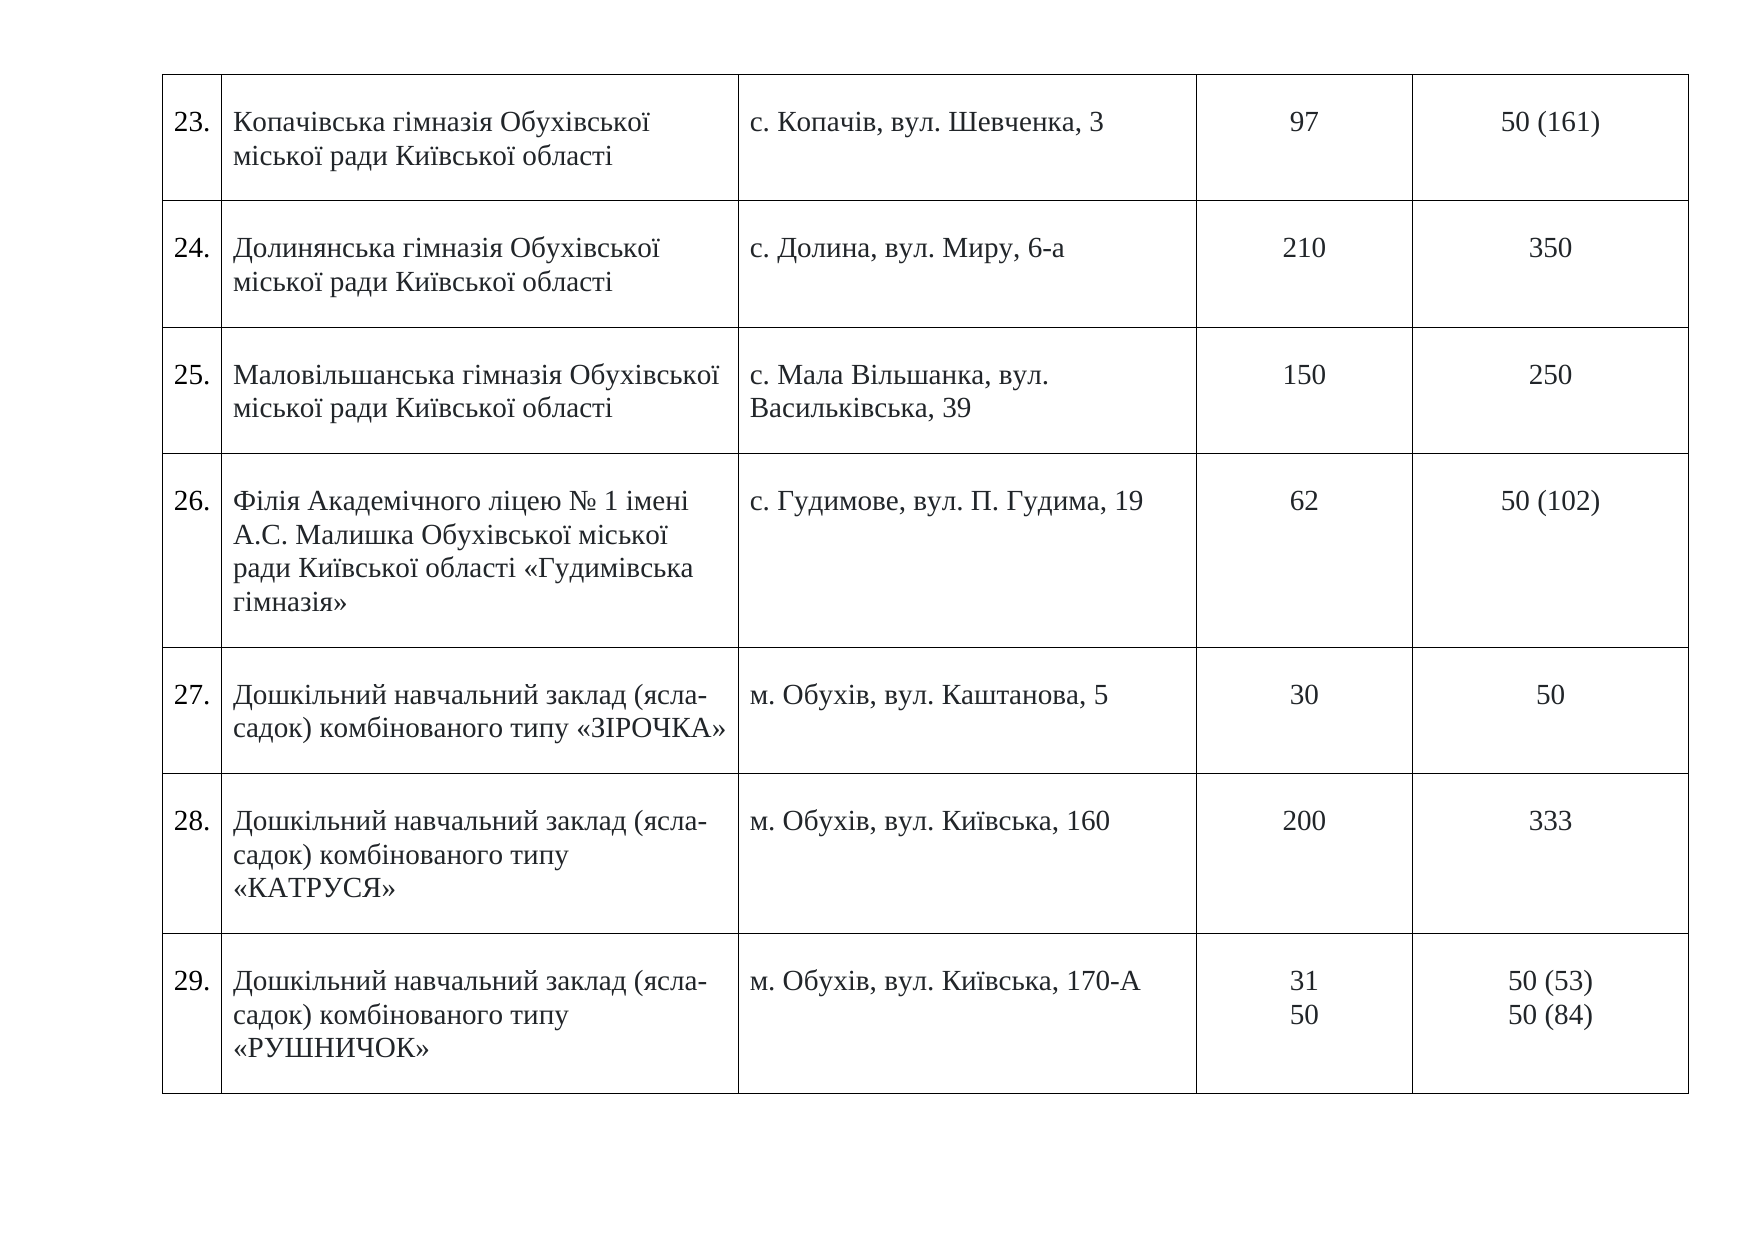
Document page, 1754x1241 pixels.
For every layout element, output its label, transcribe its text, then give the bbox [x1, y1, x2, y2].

table_cell м. Обухів, вул. Київська, 170-А [739, 934, 1196, 1093]
table_cell Дошкільний навчальний заклад (ясла-садок) комбінованого типу «КАТРУСЯ» [222, 774, 738, 933]
table_cell 50 (53) 50 (84) [1413, 934, 1688, 1093]
table_cell [163, 774, 221, 933]
table_cell [163, 328, 221, 453]
table_cell 200 [1197, 774, 1412, 933]
table_cell 150 [1197, 328, 1412, 453]
table_cell 250 [1413, 328, 1688, 453]
table_cell 50 (102) [1413, 454, 1688, 647]
table_cell [163, 201, 221, 327]
table_cell [163, 648, 221, 773]
table_cell Філія Академічного ліцею № 1 імені А.С. Малишка Обухівської міської ради Київської області «Гудимівська гімназія» [222, 454, 738, 647]
table_cell 31 50 [1197, 934, 1412, 1093]
table_cell 333 [1413, 774, 1688, 933]
table_cell Дошкільний навчальний заклад (ясла-садок) комбінованого типу «РУШНИЧОК» [222, 934, 738, 1093]
table_cell 210 [1197, 201, 1412, 327]
table_cell 350 [1413, 201, 1688, 327]
table_cell 62 [1197, 454, 1412, 647]
table_cell [163, 454, 221, 647]
table_cell 50 [1413, 648, 1688, 773]
table_cell Маловільшанська гімназія Обухівської міської ради Київської області [222, 328, 738, 453]
table_cell [163, 934, 221, 1093]
table_cell с. Мала Вільшанка, вул. Васильківська, 39 [739, 328, 1196, 453]
table_cell Долинянська гімназія Обухівської міської ради Київської області [222, 201, 738, 327]
table_cell 30 [1197, 648, 1412, 773]
table_cell Копачівська гімназія Обухівської міської ради Київської області [222, 75, 738, 200]
table_cell м. Обухів, вул. Київська, 160 [739, 774, 1196, 933]
table_cell с. Долина, вул. Миру, 6-а [739, 201, 1196, 327]
table_cell [163, 75, 221, 200]
table_cell с. Гудимове, вул. П. Гудима, 19 [739, 454, 1196, 647]
table_cell 97 [1197, 75, 1412, 200]
table_cell Дошкільний навчальний заклад (ясла-садок) комбінованого типу «ЗІРОЧКА» [222, 648, 738, 773]
table_cell с. Копачів, вул. Шевченка, 3 [739, 75, 1196, 200]
table_cell 50 (161) [1413, 75, 1688, 200]
table_cell м. Обухів, вул. Каштанова, 5 [739, 648, 1196, 773]
